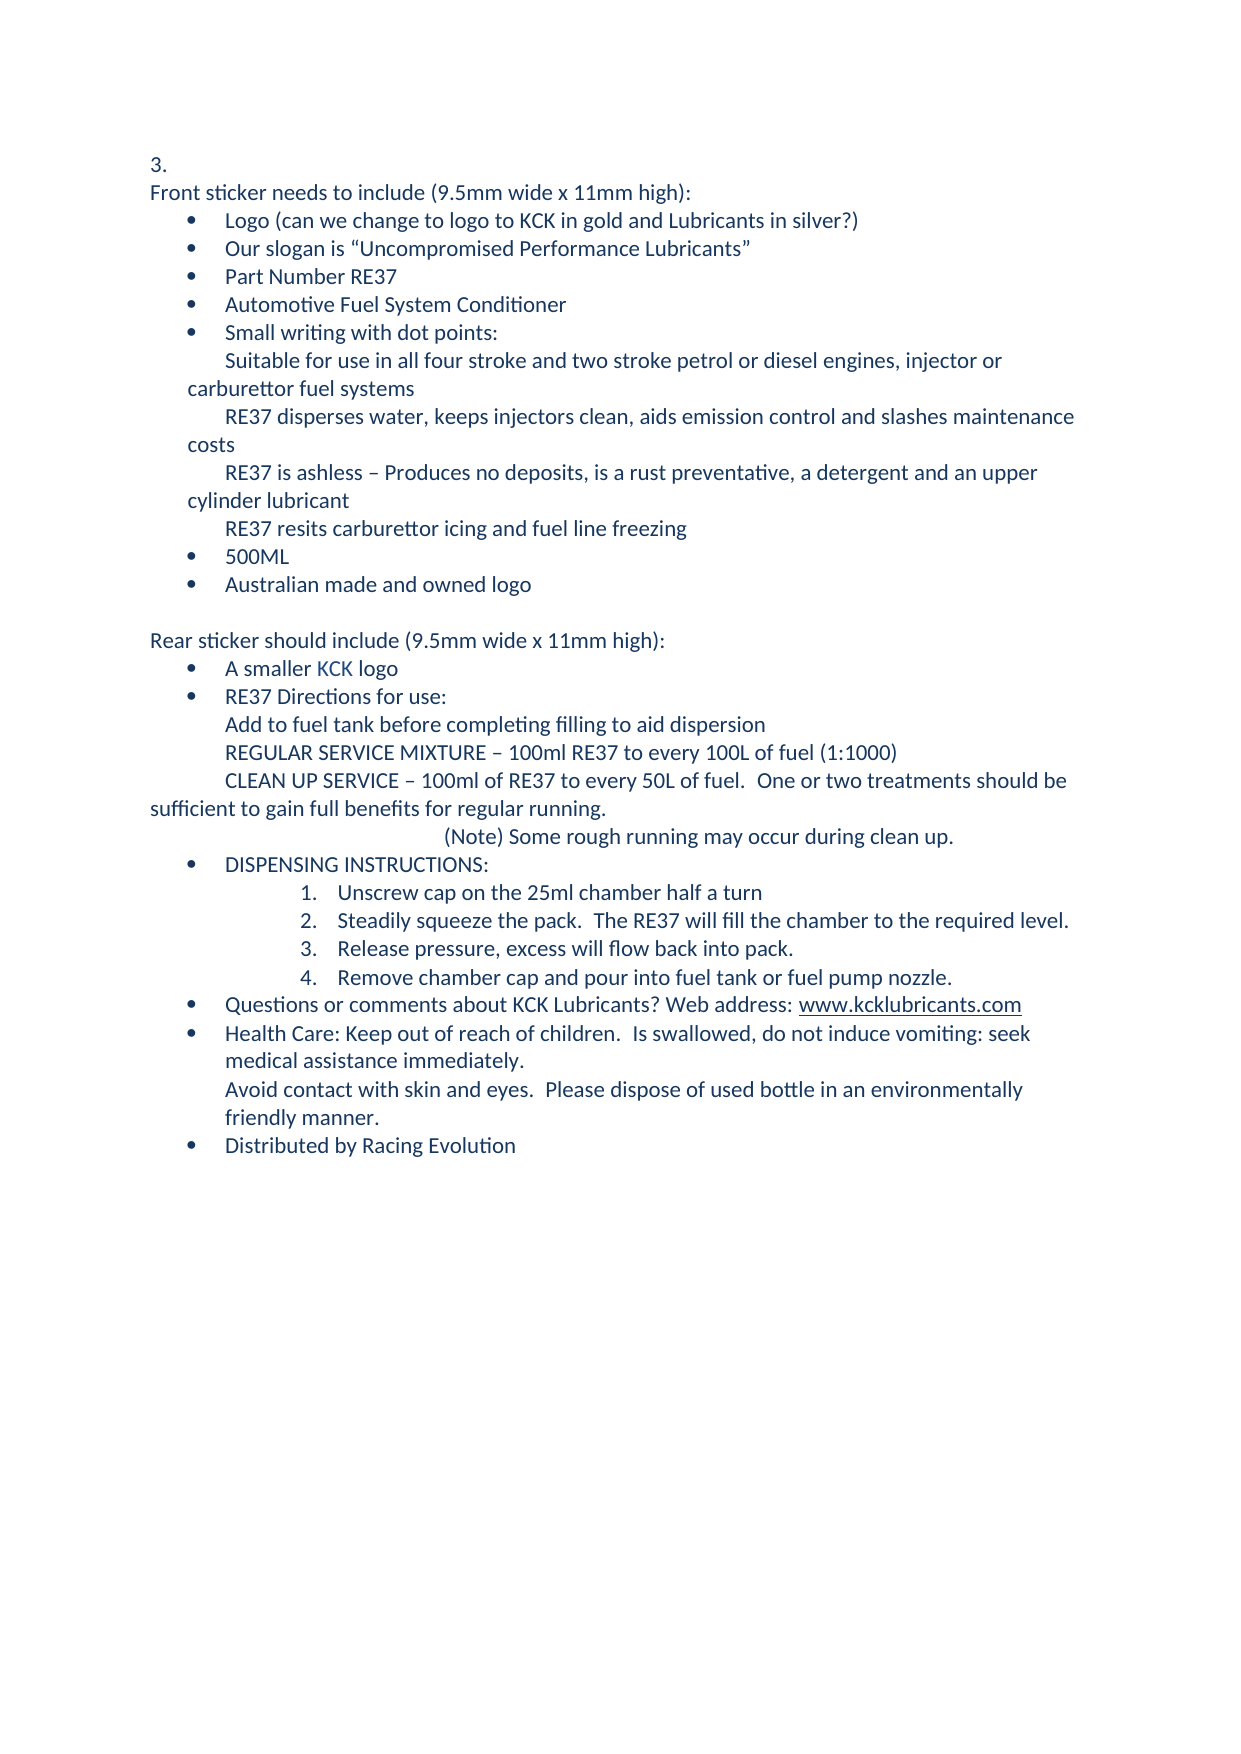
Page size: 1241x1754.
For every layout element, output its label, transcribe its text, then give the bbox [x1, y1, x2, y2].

list Part Number RE37 [187, 262, 1090, 290]
list Release pressure, excess will flow back into pack. [300, 934, 1090, 963]
list Health Care: Keep out of reach of children. Is swallowed, do not induce vomiting: seek medical assistance immediately. [187, 1019, 1090, 1075]
list A smaller KCK logo [187, 654, 1090, 682]
list Remove chamber cap and pour into fuel tank or fuel pump nozzle. [300, 963, 1090, 991]
list Australian made and owned logo [187, 570, 1090, 598]
list 500ML [187, 542, 1090, 570]
list Questions or comments about KCK Lubricants? Web address: www.kcklubricants.com [187, 991, 1090, 1019]
list DISPENSING INSTRUCTIONS: [187, 851, 1090, 878]
text RE37 disperses water, keeps injectors clean, aids emission control and slashes maintenance costs [187, 402, 1090, 458]
text RE37 is ashless – Produces no deposits, is a rust preventative, a detergent and an upper cylinder lubricant [187, 458, 1090, 514]
list RE37 Directions for use: [187, 682, 1090, 710]
text Add to fuel tank before completing filling to aid dispersion [150, 710, 1090, 738]
text RE37 resits carburettor icing and fuel line freezing [187, 514, 1090, 542]
list Our slogan is “Uncompromised Performance Lubricants” [187, 234, 1090, 262]
text Front sticker needs to include (9.5mm wide x 11mm high): [150, 178, 1090, 206]
text 3. [150, 150, 1090, 178]
list Small writing with dot points: [187, 318, 1090, 346]
text Rear sticker should include (9.5mm wide x 11mm high): [150, 626, 1090, 654]
list Steadily squeeze the pack. The RE37 will fill the chamber to the required level. [300, 907, 1090, 934]
list Automotive Fuel System Conditioner [187, 290, 1090, 318]
text CLEAN UP SERVICE – 100ml of RE37 to every 50L of fuel. One or two treatments should be sufficient to gain full benefits for regular running. [150, 766, 1090, 822]
text REGULAR SERVICE MIXTURE – 100ml RE37 to every 100L of fuel (1:1000) [150, 738, 1090, 766]
list Distributed by Racing Evolution [187, 1131, 1090, 1159]
list Logo (can we change to logo to KCK in gold and Lubricants in silver?) [187, 206, 1090, 234]
text (Note) Some rough running may occur during clean up. [150, 822, 1090, 851]
list Unscrew cap on the 25ml chamber half a turn [300, 878, 1090, 907]
list Avoid contact with skin and eyes. Please dispose of used bottle in an environmentally friendly manner. [225, 1075, 1090, 1131]
text Suitable for use in all four stroke and two stroke petrol or diesel engines, injector or carburettor fuel systems [187, 346, 1090, 402]
